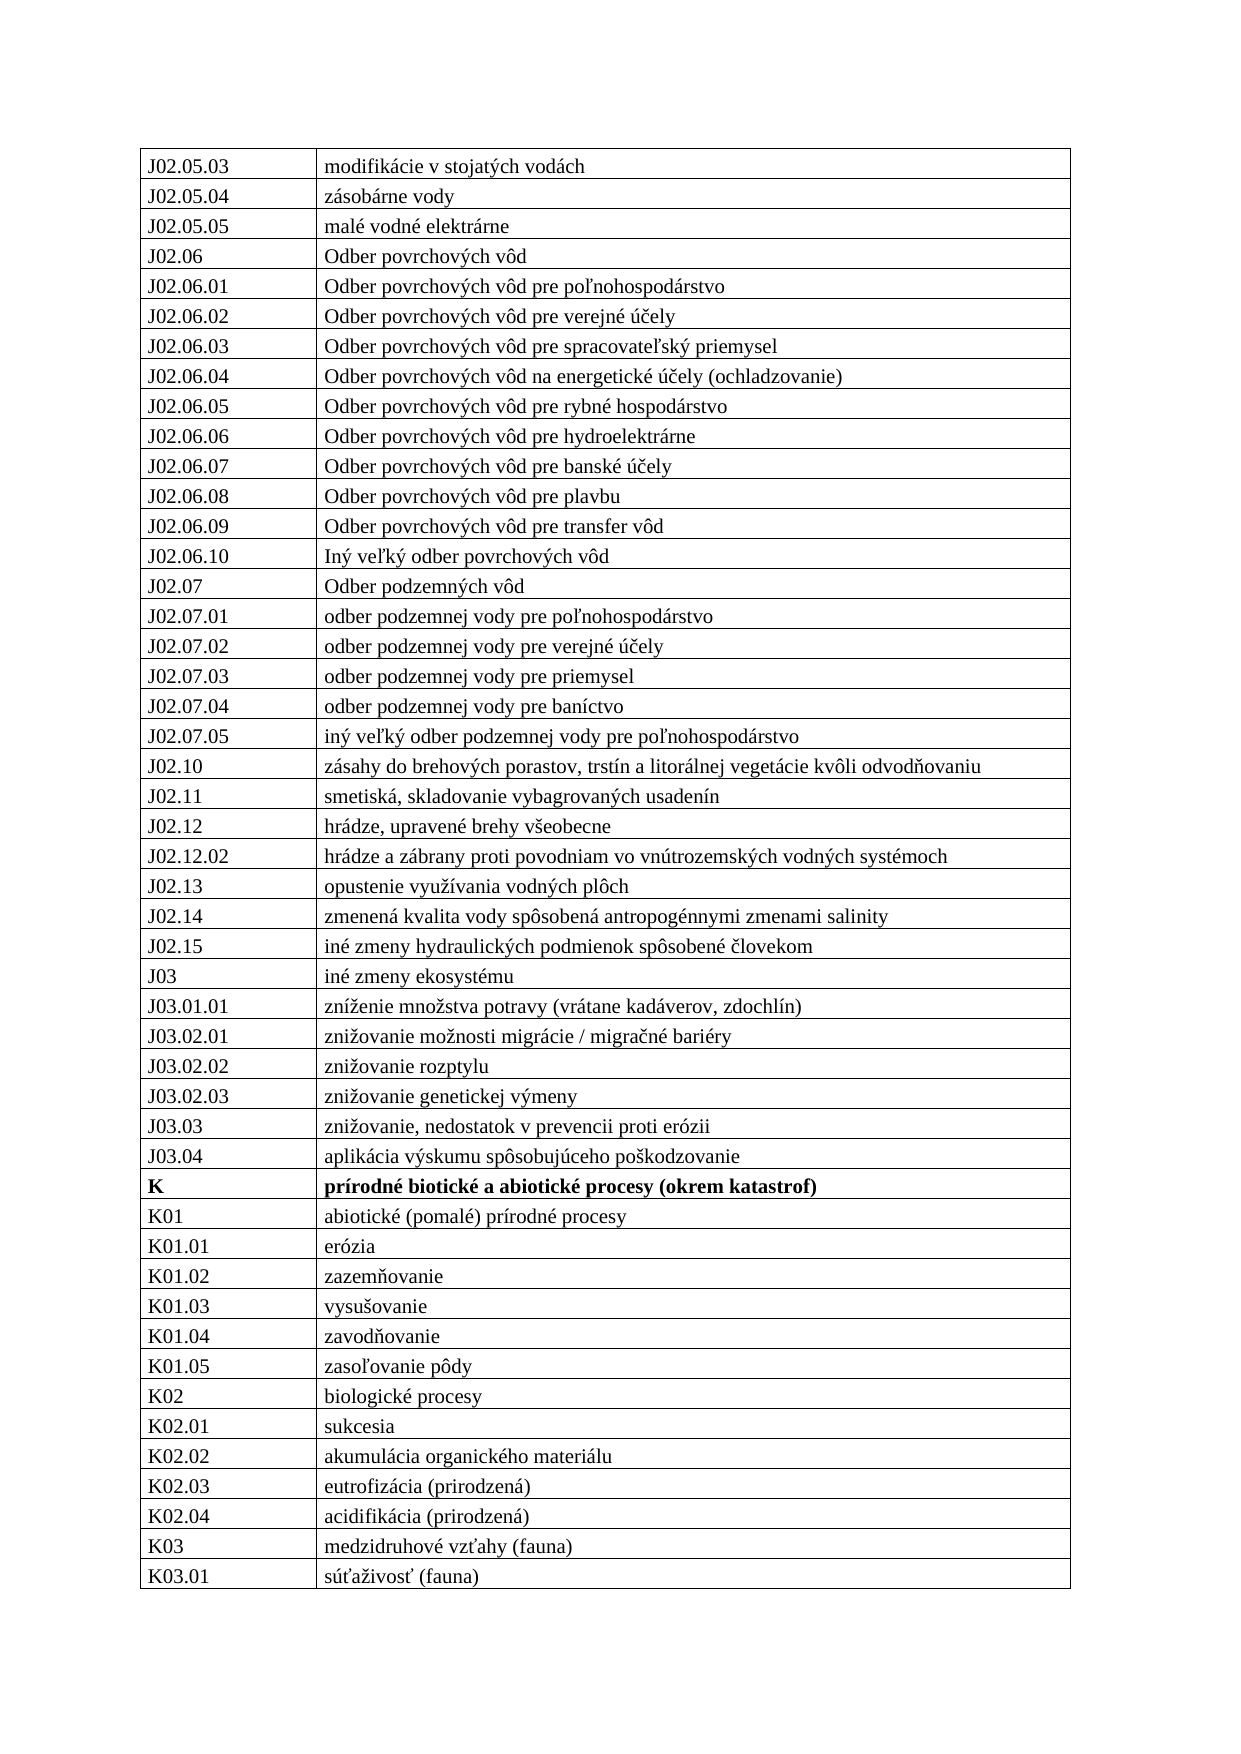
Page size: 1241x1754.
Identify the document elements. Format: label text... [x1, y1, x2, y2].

table_cell malé vodné elektrárne [317, 209, 1070, 238]
table_cell Odber povrchových vôd pre banské účely [317, 449, 1070, 478]
table_cell J03.02.02 [141, 1049, 316, 1078]
table_cell J02.05.03 [141, 149, 316, 178]
table_cell J02.06.02 [141, 299, 316, 328]
table_cell K01.01 [141, 1229, 316, 1258]
table_cell K01.05 [141, 1349, 316, 1378]
table_cell erózia [317, 1229, 1070, 1258]
table_cell J02.06.08 [141, 479, 316, 508]
table_cell odber podzemnej vody pre baníctvo [317, 689, 1070, 718]
table_cell K01 [141, 1199, 316, 1228]
table_cell Odber podzemných vôd [317, 569, 1070, 598]
table_cell znižovanie možnosti migrácie / migračné bariéry [317, 1019, 1070, 1048]
table_cell akumulácia organického materiálu [317, 1439, 1070, 1468]
table_cell modifikácie v stojatých vodách [317, 149, 1070, 178]
table_cell Odber povrchových vôd pre rybné hospodárstvo [317, 389, 1070, 418]
table_cell J03.02.01 [141, 1019, 316, 1048]
table_cell Odber povrchových vôd pre hydroelektrárne [317, 419, 1070, 448]
table_cell medzidruhové vzťahy (fauna) [317, 1529, 1070, 1558]
table_cell J02.06.09 [141, 509, 316, 538]
table_cell J02.06.03 [141, 329, 316, 358]
table_cell znižovanie genetickej výmeny [317, 1079, 1070, 1108]
table_cell Iný veľký odber povrchových vôd [317, 539, 1070, 568]
table_cell Odber povrchových vôd pre plavbu [317, 479, 1070, 508]
table_cell znižovanie rozptylu [317, 1049, 1070, 1078]
table_cell znižovanie, nedostatok v prevencii proti erózii [317, 1109, 1070, 1138]
table_cell J02.12 [141, 809, 316, 838]
table_cell J02.14 [141, 899, 316, 928]
table_cell Odber povrchových vôd pre spracovateľský priemysel [317, 329, 1070, 358]
table_cell K03.01 [141, 1559, 316, 1588]
table_cell J02.10 [141, 749, 316, 778]
table_cell J02.06.07 [141, 449, 316, 478]
table_cell J02.07.01 [141, 599, 316, 628]
table_cell K02.03 [141, 1469, 316, 1498]
table_cell J02.07.03 [141, 659, 316, 688]
table_cell J03.03 [141, 1109, 316, 1138]
table_cell sukcesia [317, 1409, 1070, 1438]
table_cell iné zmeny hydraulických podmienok spôsobené človekom [317, 929, 1070, 958]
table_cell J02.12.02 [141, 839, 316, 868]
table_cell Odber povrchových vôd [317, 239, 1070, 268]
table_cell J02.07.02 [141, 629, 316, 658]
table_cell zníženie množstva potravy (vrátane kadáverov, zdochlín) [317, 989, 1070, 1018]
table_cell J02.06 [141, 239, 316, 268]
table_cell iné zmeny ekosystému [317, 959, 1070, 988]
table_cell vysušovanie [317, 1289, 1070, 1318]
table_cell opustenie využívania vodných plôch [317, 869, 1070, 898]
table_cell iný veľký odber podzemnej vody pre poľnohospodárstvo [317, 719, 1070, 748]
table_cell K01.03 [141, 1289, 316, 1318]
table_cell odber podzemnej vody pre priemysel [317, 659, 1070, 688]
table_cell súťaživosť (fauna) [317, 1559, 1070, 1588]
table_cell acidifikácia (prirodzená) [317, 1499, 1070, 1528]
table_cell J03.01.01 [141, 989, 316, 1018]
table_cell K01.02 [141, 1259, 316, 1288]
table_cell zavodňovanie [317, 1319, 1070, 1348]
table_cell J02.06.10 [141, 539, 316, 568]
table_cell aplikácia výskumu spôsobujúceho poškodzovanie [317, 1139, 1070, 1168]
table_cell J03 [141, 959, 316, 988]
table_cell zazemňovanie [317, 1259, 1070, 1288]
table_cell odber podzemnej vody pre verejné účely [317, 629, 1070, 658]
table_cell J02.05.04 [141, 179, 316, 208]
table_cell K02.01 [141, 1409, 316, 1438]
table_cell J03.02.03 [141, 1079, 316, 1108]
table_cell K02.02 [141, 1439, 316, 1468]
table_cell hrádze a zábrany proti povodniam vo vnútrozemských vodných systémoch [317, 839, 1070, 868]
table_cell Odber povrchových vôd pre transfer vôd [317, 509, 1070, 538]
table_cell smetiská, skladovanie vybagrovaných usadenín [317, 779, 1070, 808]
table_cell J02.06.04 [141, 359, 316, 388]
table_cell zásobárne vody [317, 179, 1070, 208]
table_cell Odber povrchových vôd pre poľnohospodárstvo [317, 269, 1070, 298]
table_cell Odber povrchových vôd na energetické účely (ochladzovanie) [317, 359, 1070, 388]
table_cell J03.04 [141, 1139, 316, 1168]
table_cell odber podzemnej vody pre poľnohospodárstvo [317, 599, 1070, 628]
table_cell J02.06.01 [141, 269, 316, 298]
table_cell zásahy do brehových porastov, trstín a litorálnej vegetácie kvôli odvodňovaniu [317, 749, 1070, 778]
table_cell K [141, 1169, 316, 1198]
table_cell J02.07.05 [141, 719, 316, 748]
table_cell biologické procesy [317, 1379, 1070, 1408]
table_cell J02.13 [141, 869, 316, 898]
table_cell hrádze, upravené brehy všeobecne [317, 809, 1070, 838]
table_cell abiotické (pomalé) prírodné procesy [317, 1199, 1070, 1228]
table_cell J02.06.05 [141, 389, 316, 418]
table_cell Odber povrchových vôd pre verejné účely [317, 299, 1070, 328]
table_cell K01.04 [141, 1319, 316, 1348]
table_cell prírodné biotické a abiotické procesy (okrem katastrof) [317, 1169, 1070, 1198]
table_cell J02.05.05 [141, 209, 316, 238]
table_cell zmenená kvalita vody spôsobená antropogénnymi zmenami salinity [317, 899, 1070, 928]
table_cell J02.11 [141, 779, 316, 808]
table_cell K02 [141, 1379, 316, 1408]
table_cell K02.04 [141, 1499, 316, 1528]
table_cell J02.06.06 [141, 419, 316, 448]
table_cell K03 [141, 1529, 316, 1558]
table_cell J02.07 [141, 569, 316, 598]
table_cell eutrofizácia (prirodzená) [317, 1469, 1070, 1498]
table_cell J02.07.04 [141, 689, 316, 718]
table_cell J02.15 [141, 929, 316, 958]
table_cell zasoľovanie pôdy [317, 1349, 1070, 1378]
